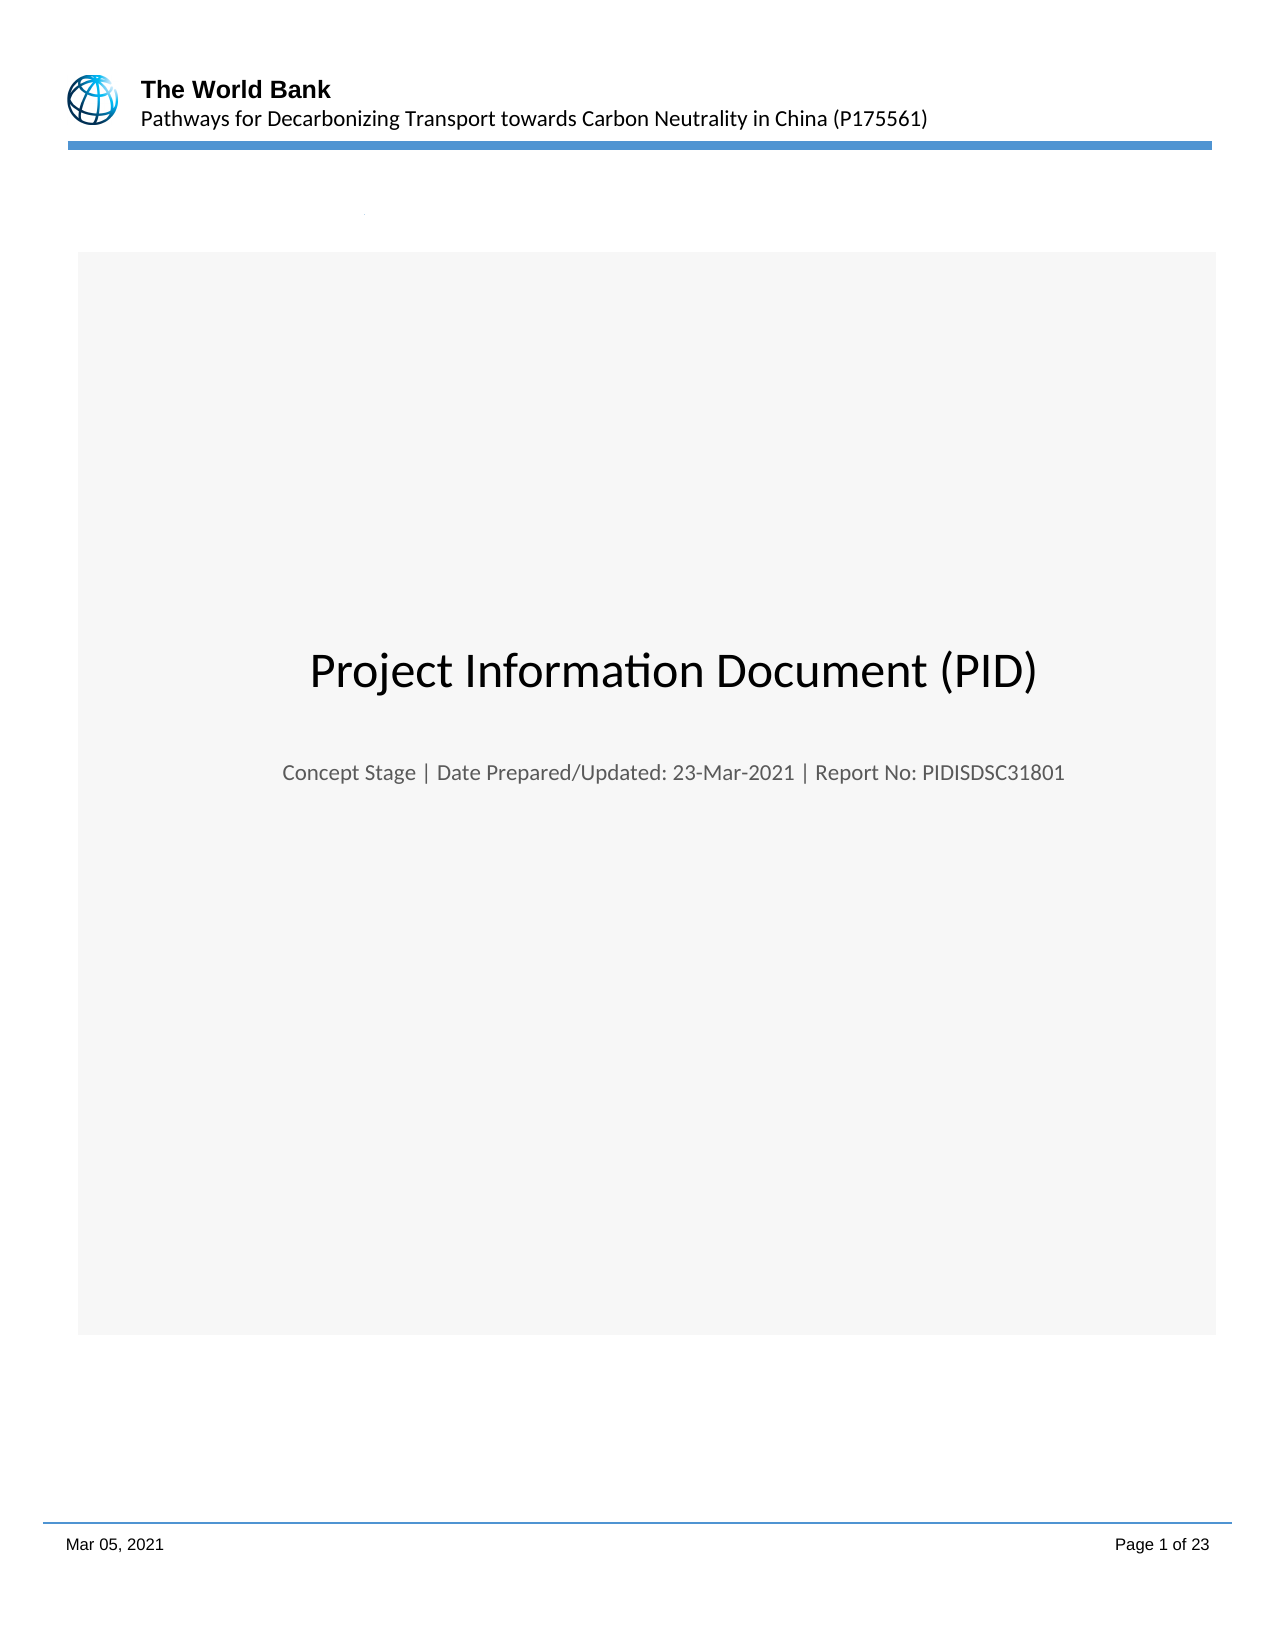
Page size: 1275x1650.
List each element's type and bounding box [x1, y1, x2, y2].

picture [83, 83, 91, 90]
picture [99, 75, 119, 113]
picture [91, 86, 97, 94]
picture [67, 75, 119, 125]
